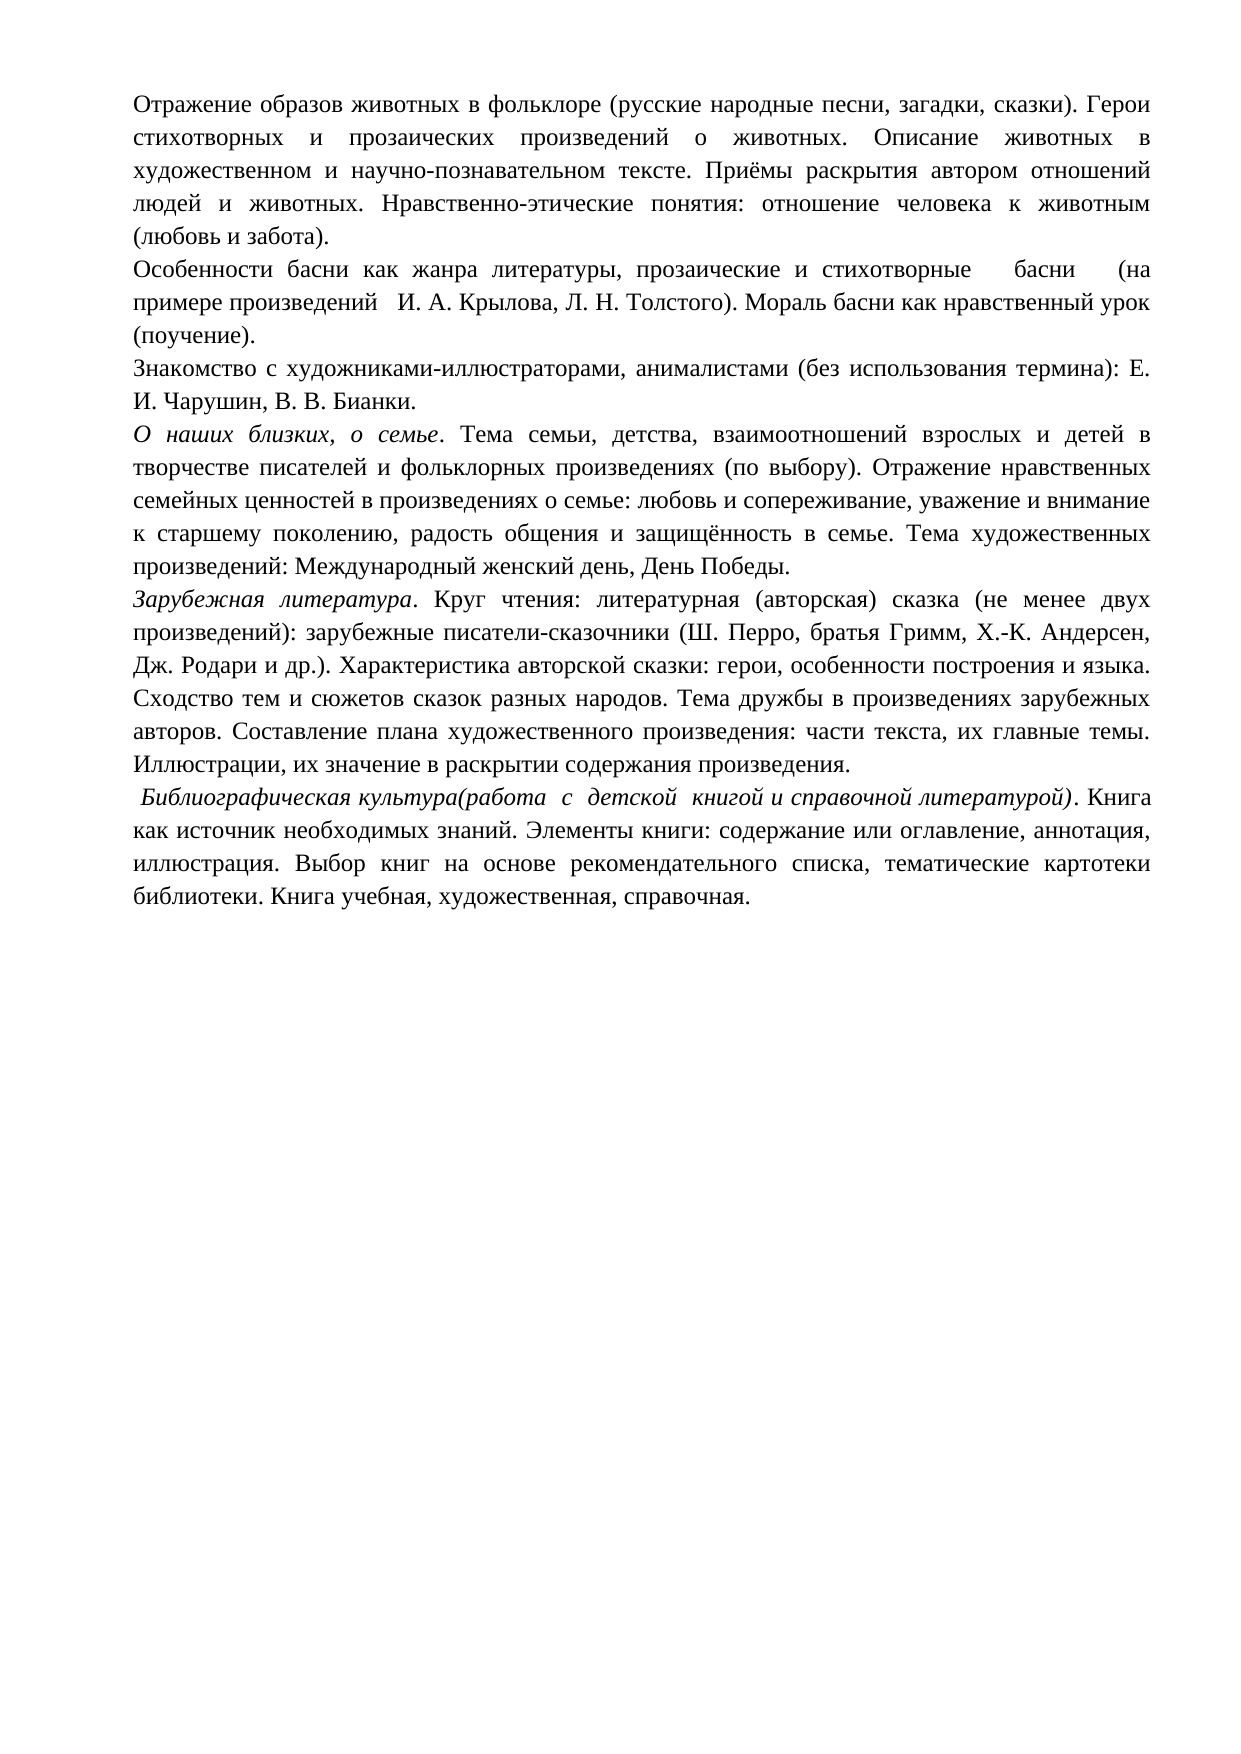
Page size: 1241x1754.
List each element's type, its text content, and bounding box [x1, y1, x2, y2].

text Знакомство с художниками-иллюстраторами, анималистами (без использования термина): Е. И. Чарушин, В. В. Бианки. [133, 353, 1152, 414]
text Особенности басни как жанра литературы, прозаические и стихотворные басни (на примере произведений И. А. Крылова, Л. Н. Толстого). Мораль басни как нравственный урок (поучение). [133, 254, 1152, 348]
text Отражение образов животных в фольклоре (русские народные песни, загадки, сказки). Герои стихотворных и прозаических произведений о животных. Описание животных в художественном и научно-познавательном тексте. Приёмы раскрытия автором отношений людей и животных. Нравственно-этические понятия: отношение человека к животным (любовь и забота). [133, 89, 1152, 249]
text О наших близких, о семье. Тема семьи, детства, взаимоотношений взрослых и детей в творчестве писателей и фольклорных произведениях (по выбору). Отражение нравственных семейных ценностей в произведениях о семье: любовь и сопереживание, уважение и внимание к старшему поколению, радость общения и защищённость в семье. Тема художественных произведений: Международный женский день, День Победы. [133, 419, 1152, 580]
text Зарубежная литература. Круг чтения: литературная (авторская) сказка (не менее двух произведений): зарубежные писатели-сказочники (Ш. Перро, братья Гримм, Х.-К. Андерсен, Дж. Родари и др.). Характеристика авторской сказки: герои, особенности построения и языка. Сходство тем и сюжетов сказок разных народов. Тема дружбы в произведениях зарубежных авторов. Составление плана художественного произведения: части текста, их главные темы. Иллюстрации, их значение в раскрытии содержания произведения. [133, 584, 1152, 778]
text Библиографическая культура(работа с детской книгой и справочной литературой). Книга как источник необходимых знаний. Элементы книги: содержание или оглавление, аннотация, иллюстрация. Выбор книг на основе рекомендательного списка, тематические картотеки библиотеки. Книга учебная, художественная, справочная. [133, 782, 1152, 910]
